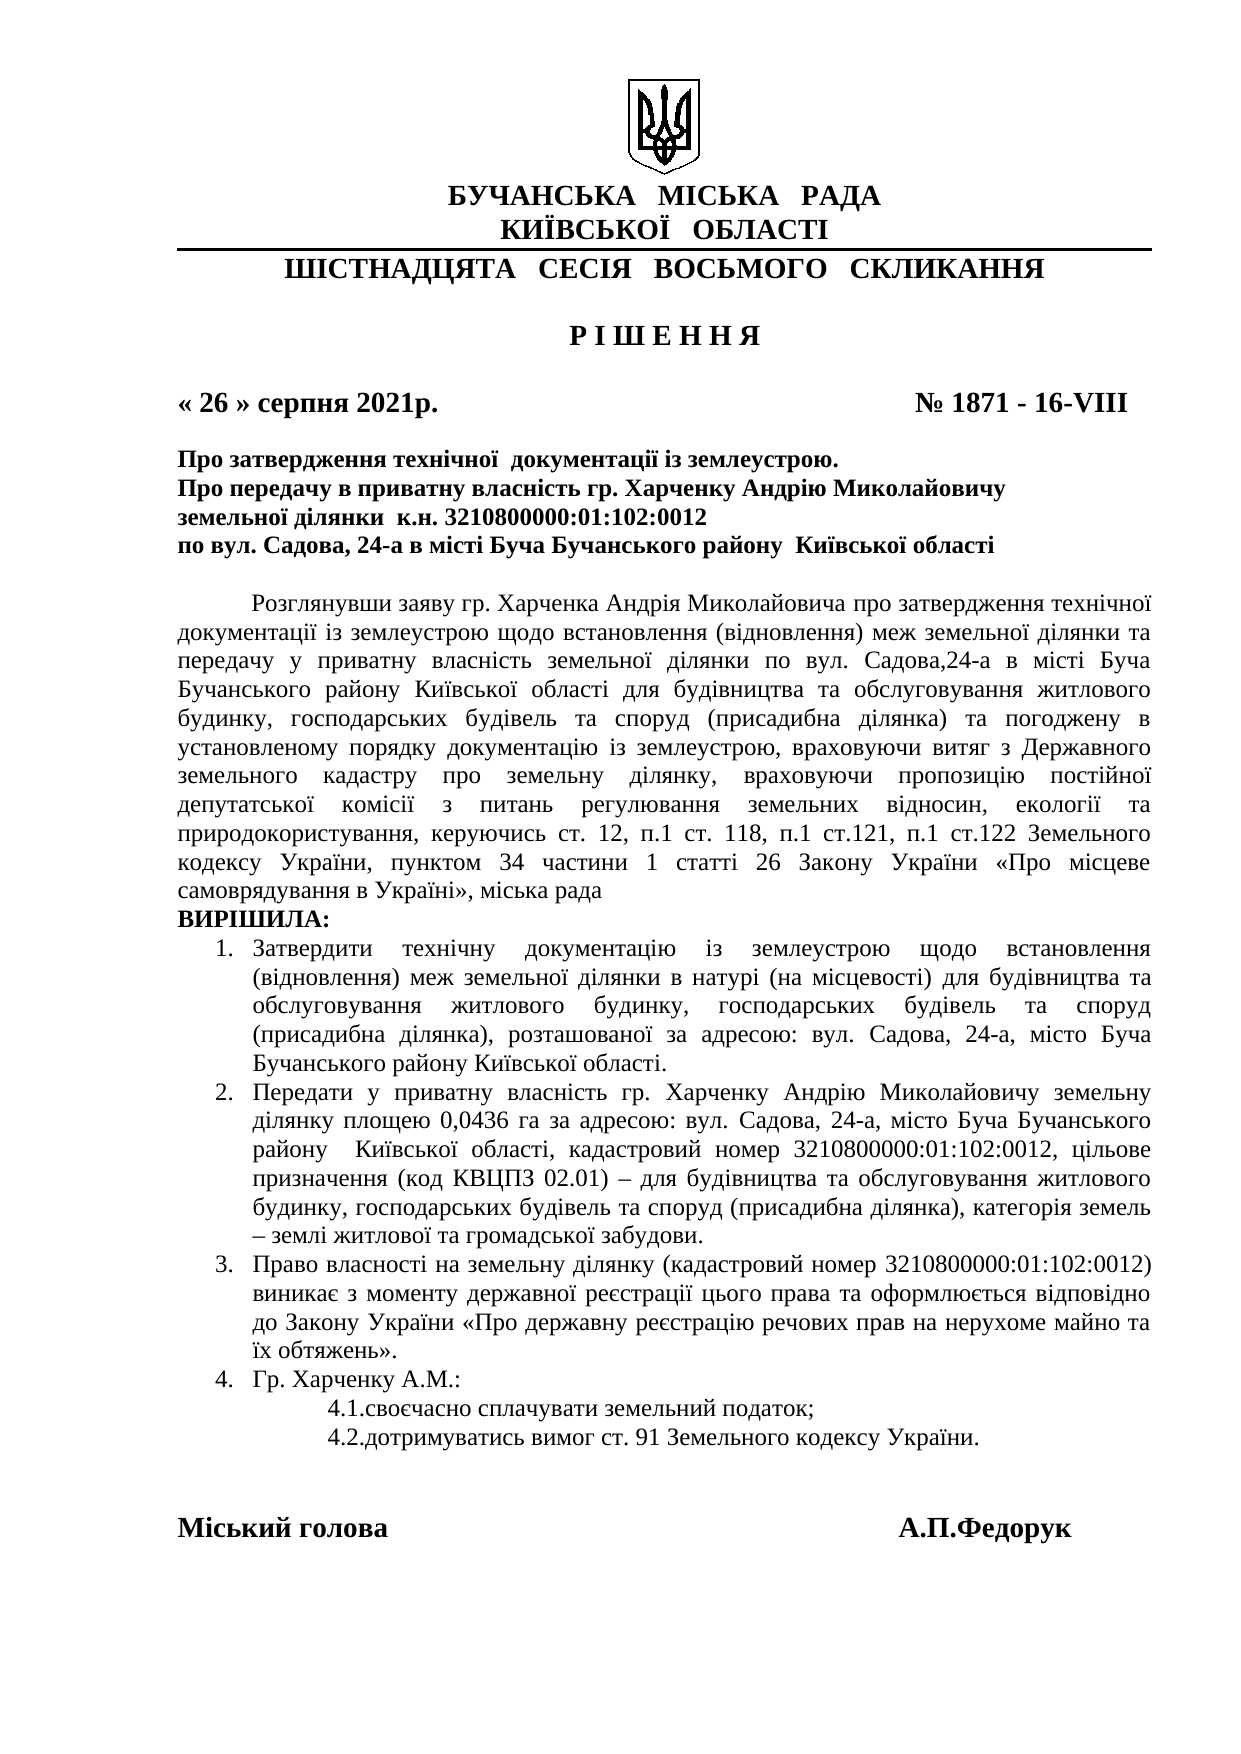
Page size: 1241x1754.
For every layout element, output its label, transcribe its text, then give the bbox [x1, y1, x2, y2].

text « 26 » серпня 2021р. № 1871 - 16-VІІІ [177, 385, 1152, 418]
list Передати у приватну власність гр. Харченку Андрію Миколайовичу земельну ділянку площею 0,0436 га за адресою: вул. Садова, 24-а, місто Буча Бучанського району Київської області, кадастровий номер 3210800000:01:102:0012, цільове призначення (код КВЦПЗ 02.01) – для будівництва та обслуговування житлового будинку, господарських будівель та споруд (присадибна ділянка), категорія земель – землі житлової та громадської забудови. [215, 1077, 1152, 1249]
text БУЧАНСЬКА МІСЬКА РАДА [177, 178, 1152, 212]
list Затвердити технічну документацію із землеустрою щодо встановлення (відновлення) меж земельної ділянки в натурі (на місцевості) для будівництва та обслуговування житлового будинку, господарських будівель та споруд (присадибна ділянка), розташованої за адресою: вул. Садова, 24-а, місто Буча Бучанського району Київської області. [215, 933, 1152, 1077]
text Р І Ш Е Н Н Я [177, 318, 1152, 351]
text Розглянувши заяву гр. Харченка Андрія Миколайовича про затвердження технічної документації із землеустрою щодо встановлення (відновлення) меж земельної ділянки та передачу у приватну власність земельної ділянки по вул. Садова,24-а в місті Буча Бучанського району Київської області для будівництва та обслуговування житлового будинку, господарських будівель та споруд (присадибна ділянка) та погоджену в установленому порядку документацію із землеустрою, враховуючи витяг з Державного земельного кадастру про земельну ділянку, враховуючи пропозицію постійної депутатської комісії з питань регулювання земельних відносин, екології та природокористування, керуючись ст. 12, п.1 ст. 118, п.1 ст.121, п.1 ст.122 Земельного кодексу України, пунктом 34 частини 1 статті 26 Закону України «Про місцеве самоврядування в Україні», міська рада [177, 588, 1152, 904]
list Право власності на земельну ділянку (кадастровий номер 3210800000:01:102:0012) виникає з моменту державної реєстрації цього права та оформлюється відповідно до Закону України «Про державну реєстрацію речових прав на нерухоме майно та їх обтяжень». [215, 1249, 1152, 1364]
text по вул. Садова, 24-а в місті Буча Бучанського району Київської області [177, 531, 1152, 559]
text ШІСТНАДЦЯТА СЕСІЯ ВОСЬМОГО СКЛИКАННЯ [177, 251, 1152, 284]
text Про затвердження технічної документації із землеустрою. [177, 444, 1152, 473]
text Про передачу в приватну власність гр. Харченку Андрію Миколайовичу [177, 473, 1152, 502]
list Гр. Харченку А.М.: [215, 1364, 1152, 1393]
list 4.1.своєчасно сплачувати земельний податок; [327, 1393, 1152, 1422]
text КИЇВСЬКОЇ ОБЛАСТІ [177, 212, 1152, 248]
text Міський голова А.П.Федорук [177, 1510, 1152, 1543]
list 4.2.дотримуватись вимог ст. 91 Земельного кодексу України. [327, 1422, 1152, 1451]
text ВИРІШИЛА: [177, 904, 1152, 933]
text земельної ділянки к.н. 3210800000:01:102:0012 [177, 502, 1152, 531]
